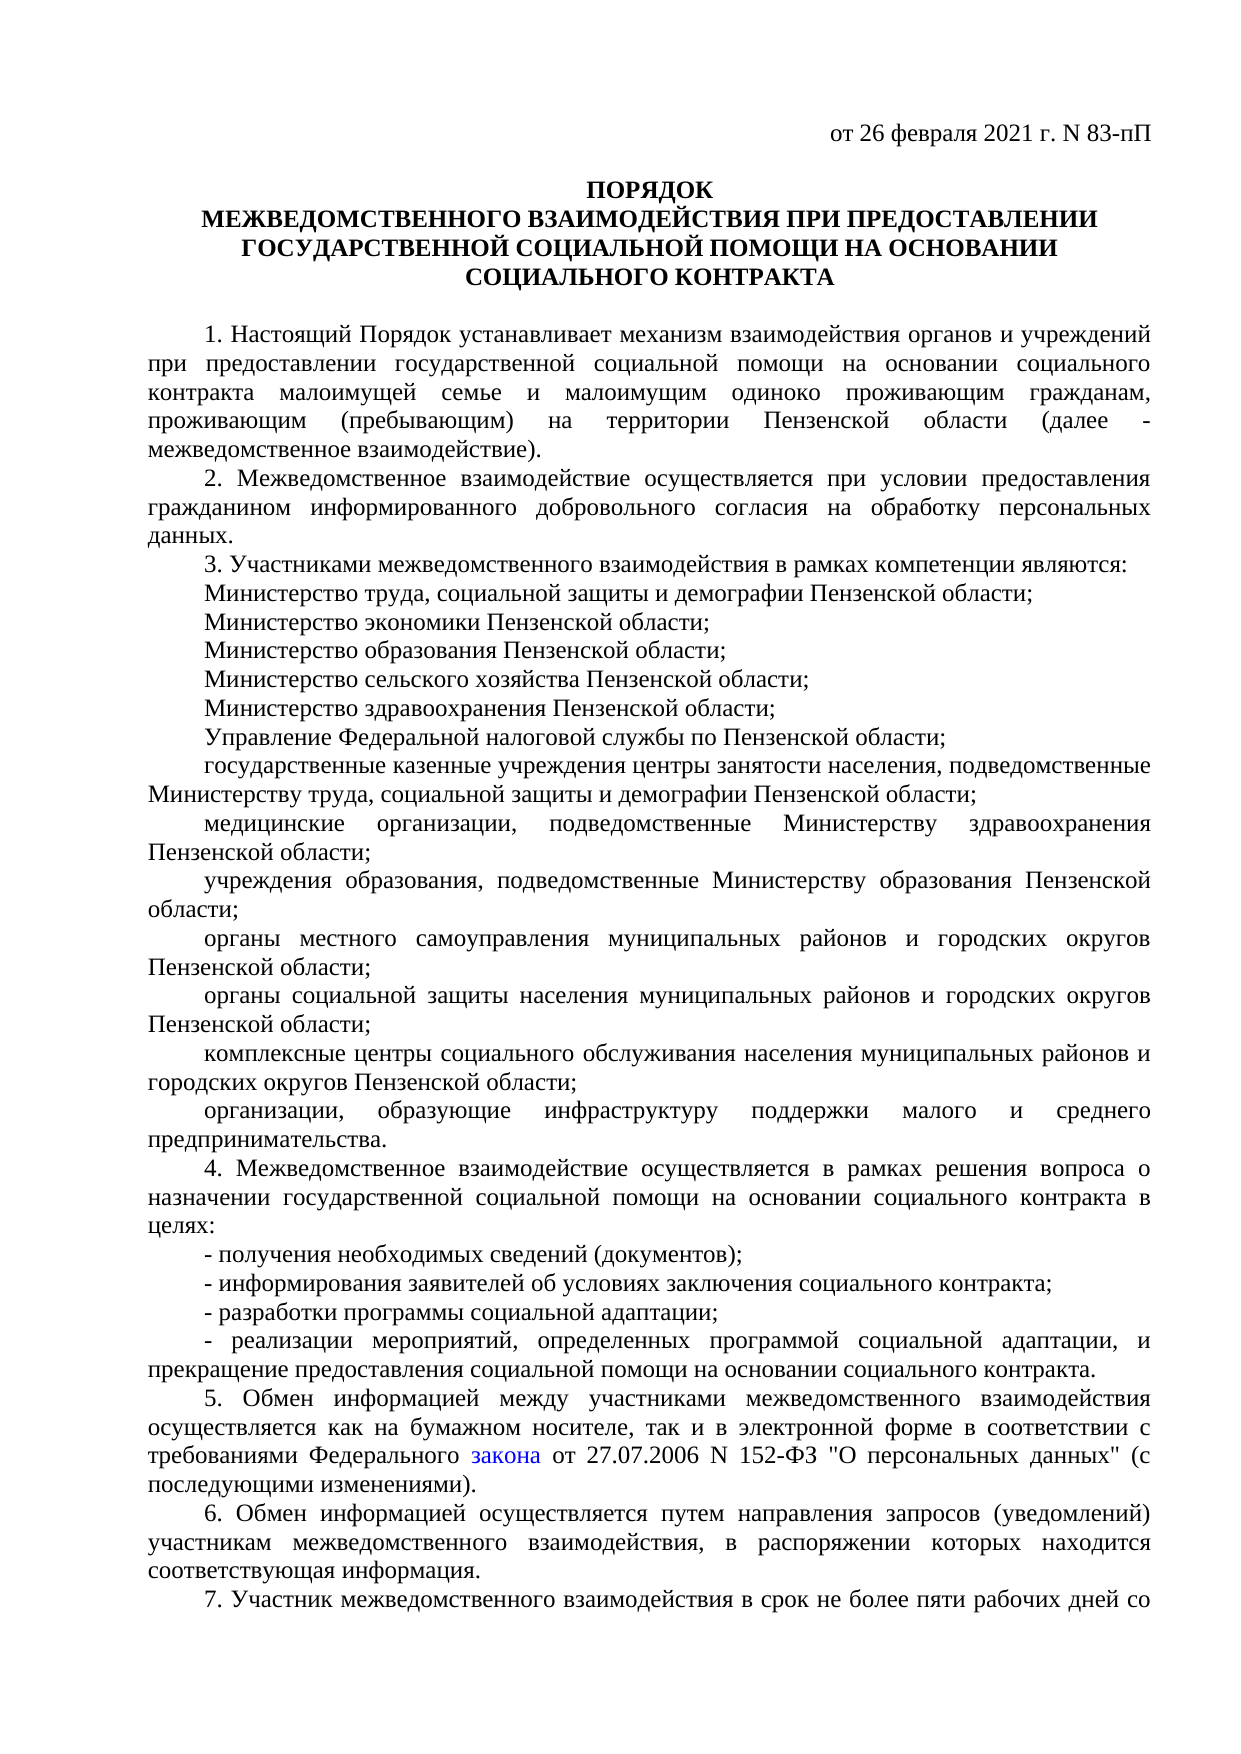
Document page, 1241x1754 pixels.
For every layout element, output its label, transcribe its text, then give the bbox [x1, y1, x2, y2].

text 4. Межведомственное взаимодействие осуществляется в рамках решения вопроса о назначении государственной социальной помощи на основании социального контракта в целях: [148, 1153, 1152, 1239]
text органы местного самоуправления муниципальных районов и городских округов Пензенской области; [148, 923, 1152, 981]
text 5. Обмен информацией между участниками межведомственного взаимодействия осуществляется как на бумажном носителе, так и в электронной форме в соответствии с требованиями Федерального закона от 27.07.2006 N 152-ФЗ "О персональных данных" (с последующими изменениями). [148, 1383, 1152, 1498]
text - получения необходимых сведений (документов); [148, 1239, 1152, 1268]
text Министерство здравоохранения Пензенской области; [148, 693, 1152, 722]
text Управление Федеральной налоговой службы по Пензенской области; [148, 722, 1152, 751]
text Министерство сельского хозяйства Пензенской области; [148, 664, 1152, 693]
text от 26 февраля 2021 г. N 83-пП [148, 118, 1152, 147]
text учреждения образования, подведомственные Министерству образования Пензенской области; [148, 866, 1152, 923]
title СОЦИАЛЬНОГО КОНТРАКТА [148, 262, 1152, 291]
text Министерство труда, социальной защиты и демографии Пензенской области; [148, 578, 1152, 607]
text - реализации мероприятий, определенных программой социальной адаптации, и прекращение предоставления социальной помощи на основании социального контракта. [148, 1326, 1152, 1383]
title ПОРЯДОК [148, 176, 1152, 204]
text государственные казенные учреждения центры занятости населения, подведомственные Министерству труда, социальной защиты и демографии Пензенской области; [148, 751, 1152, 808]
title ГОСУДАРСТВЕННОЙ СОЦИАЛЬНОЙ ПОМОЩИ НА ОСНОВАНИИ [148, 233, 1152, 262]
text 2. Межведомственное взаимодействие осуществляется при условии предоставления гражданином информированного добровольного согласия на обработку персональных данных. [148, 463, 1152, 549]
text Министерство экономики Пензенской области; [148, 607, 1152, 636]
text 1. Настоящий Порядок устанавливает механизм взаимодействия органов и учреждений при предоставлении государственной социальной помощи на основании социального контракта малоимущей семье и малоимущим одиноко проживающим гражданам, проживающим (пребывающим) на территории Пензенской области (далее - межведомственное взаимодействие). [148, 319, 1152, 463]
text - разработки программы социальной адаптации; [148, 1297, 1152, 1326]
text органы социальной защиты населения муниципальных районов и городских округов Пензенской области; [148, 981, 1152, 1038]
text комплексные центры социального обслуживания населения муниципальных районов и городских округов Пензенской области; [148, 1038, 1152, 1096]
text 3. Участниками межведомственного взаимодействия в рамках компетенции являются: [148, 549, 1152, 578]
text медицинские организации, подведомственные Министерству здравоохранения Пензенской области; [148, 808, 1152, 866]
title МЕЖВЕДОМСТВЕННОГО ВЗАИМОДЕЙСТВИЯ ПРИ ПРЕДОСТАВЛЕНИИ [148, 204, 1152, 233]
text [148, 1584, 1152, 1613]
text 6. Обмен информацией осуществляется путем направления запросов (уведомлений) участникам межведомственного взаимодействия, в распоряжении которых находится соответствующая информация. [148, 1498, 1152, 1584]
text Министерство образования Пензенской области; [148, 636, 1152, 664]
text - информирования заявителей об условиях заключения социального контракта; [148, 1268, 1152, 1297]
text организации, образующие инфраструктуру поддержки малого и среднего предпринимательства. [148, 1096, 1152, 1153]
